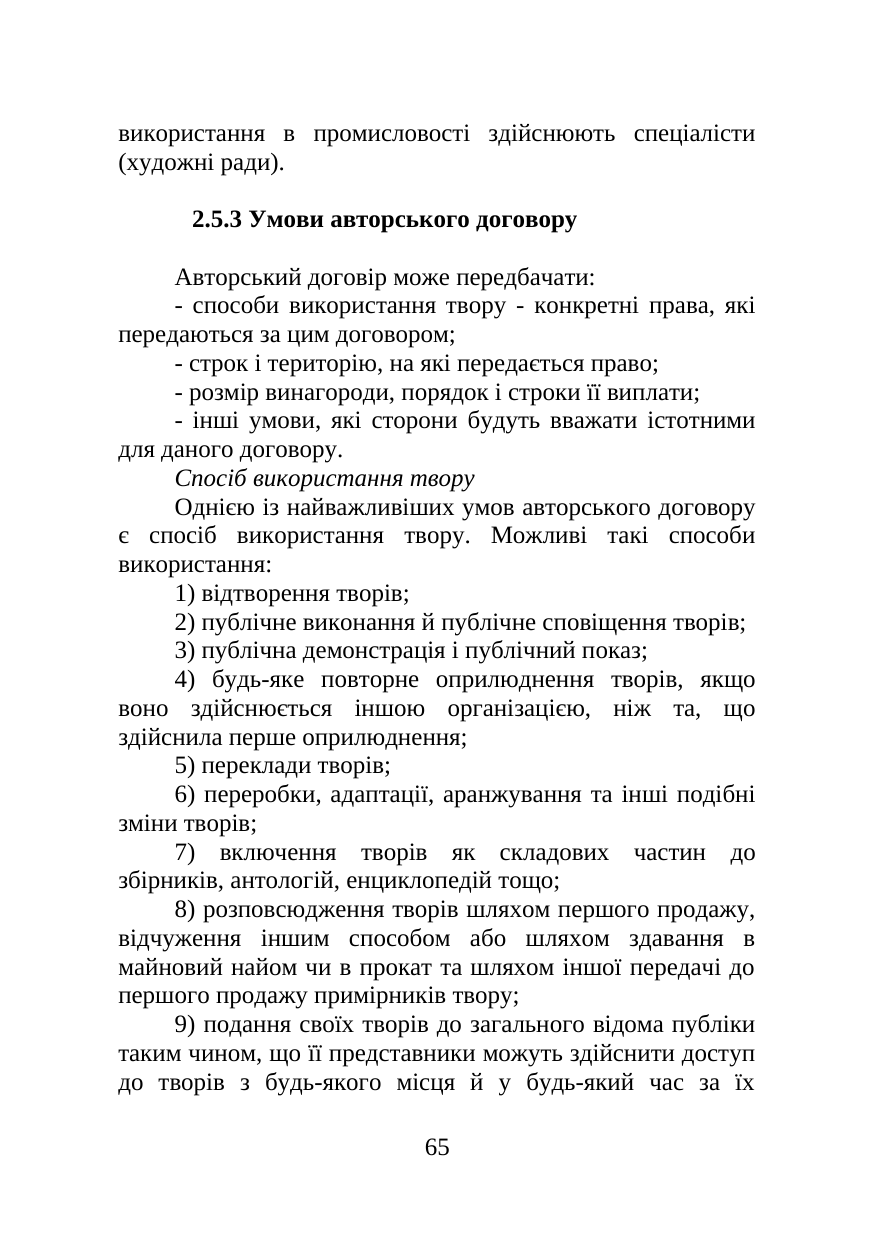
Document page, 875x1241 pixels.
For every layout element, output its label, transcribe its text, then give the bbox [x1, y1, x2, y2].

text Спосіб використання твору [118, 463, 756, 492]
text - строк і територію, на які передається право; [118, 348, 756, 377]
text Авторський договір може передбачати: [118, 262, 756, 291]
text 1) відтворення творів; [118, 578, 756, 607]
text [118, 118, 756, 176]
text 5) переклади творів; [118, 751, 756, 779]
text - розмір винагороди, порядок і строки її виплати; [118, 377, 756, 406]
text 3) публічна демонстрація і публічний показ; [118, 636, 756, 664]
text 6) переробки, адаптації, аранжування та інші подібні зміни творів; [118, 779, 756, 837]
text Однією із найважливіших умов авторського договору є спосіб використання твору. Можливі такі способи використання: [118, 492, 756, 578]
subtitle 2.5.3 Умови авторського договору [118, 204, 756, 233]
text - інші умови, які сторони будуть вважати істотними для даного договору. [118, 406, 756, 463]
text 4) будь-яке повторне оприлюднення творів, якщо воно здійснюється іншою організацією, ніж та, що здійснила перше оприлюднення; [118, 664, 756, 751]
text 2) публічне виконання й публічне сповіщення творів; [118, 607, 756, 636]
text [118, 1009, 756, 1096]
text 8) розповсюдження творів шляхом першого продажу, відчуження іншим способом або шляхом здавання в майновий найом чи в прокат та шляхом іншої передачі до першого продажу примірників твору; [118, 894, 756, 1009]
text - способи використання твору - конкретні права, які передаються за цим договором; [118, 291, 756, 348]
text 7) включення творів як складових частин до збірників, антологій, енциклопедій тощо; [118, 837, 756, 894]
